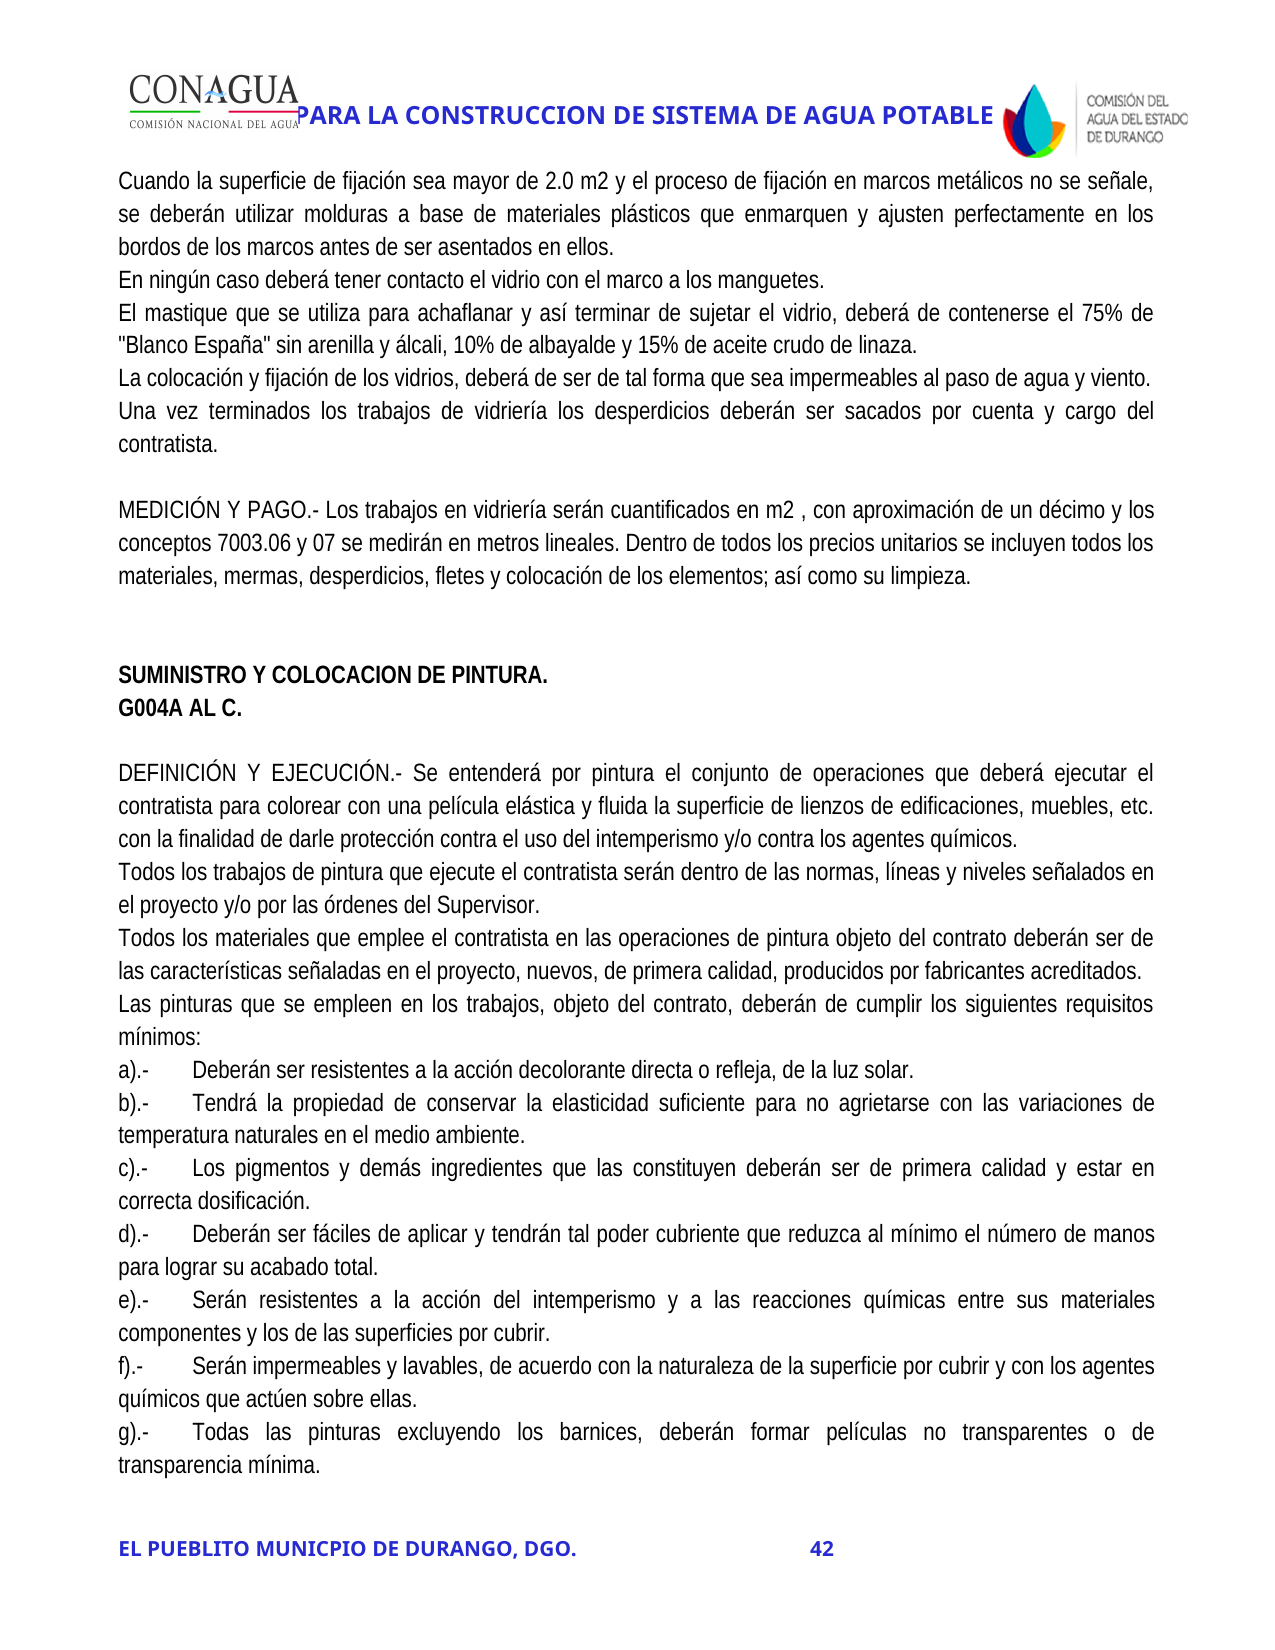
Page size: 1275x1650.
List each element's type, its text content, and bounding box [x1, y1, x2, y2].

text SUMINISTRO Y COLOCACION DE PINTURA. [118, 659, 1157, 688]
text d).- Deberán ser fáciles de aplicar y tendrán tal poder cubriente que reduzca al mínimo el número de manos para lograr su acabado total. [118, 1219, 1157, 1281]
text Las pinturas que se empleen en los trabajos, objeto del contrato, deberán de cumplir los siguientes requisitos mínimos: [118, 989, 1157, 1050]
text g).- Todas las pinturas excluyendo los barnices, deberán formar películas no transparentes o de transparencia mínima. [118, 1417, 1157, 1478]
text c).- Los pigmentos y demás ingredientes que las constituyen deberán ser de primera calidad y estar en correcta dosificación. [118, 1153, 1157, 1215]
text La colocación y fijación de los vidrios, deberá de ser de tal forma que sea impermeables al paso de agua y viento. [118, 363, 1157, 392]
picture [1000, 81, 1191, 161]
text MEDICIÓN Y PAGO.- Los trabajos en vidriería serán cuantificados en m2 , con aproximación de un décimo y los conceptos 7003.06 y 07 se medirán en metros lineales. Dentro de todos los precios unitarios se incluyen todos los materiales, mermas, desperdicios, fletes y colocación de los elementos; así como su limpieza. [118, 495, 1157, 589]
text Cuando la superficie de fijación sea mayor de y el proceso de fijación en marcos metálicos no se señale, se deberán utilizar molduras a base de materiales plásticos que enmarquen y ajusten perfectamente en los bordos de los marcos antes de ser asentados en ellos. [118, 166, 1157, 260]
text En ningún caso deberá tener contacto el vidrio con el marco a los manguetes. [118, 264, 1157, 293]
text Una vez terminados los trabajos de vidriería los desperdicios deberán ser sacados por cuenta y cargo del contratista. [118, 396, 1157, 458]
text e).- Serán resistentes a la acción del intemperismo y a las reacciones químicas entre sus materiales componentes y los de las superficies por cubrir. [118, 1285, 1157, 1347]
text Todos los materiales que emplee el contratista en las operaciones de pintura objeto del contrato deberán ser de las características señaladas en el proyecto, nuevos, de primera calidad, producidos por fabricantes acreditados. [118, 923, 1157, 984]
picture [126, 68, 299, 132]
text El mastique que se utiliza para achaflanar y así terminar de sujetar el vidrio, deberá de contenerse el 75% de "Blanco España" sin arenilla y álcali, 10% de albayalde y 15% de aceite crudo de linaza. [118, 297, 1157, 359]
text a).- Deberán ser resistentes a la acción decolorante directa o refleja, de la luz solar. [118, 1054, 1157, 1083]
text f).- Serán impermeables y lavables, de acuerdo con la naturaleza de la superficie por cubrir y con los agentes químicos que actúen sobre ellas. [118, 1351, 1157, 1412]
text G004A AL C. [118, 692, 1157, 721]
text b).- Tendrá la propiedad de conservar la elasticidad suficiente para no agrietarse con las variaciones de temperatura naturales en el medio ambiente. [118, 1087, 1157, 1149]
text DEFINICIÓN Y EJECUCIÓN.- Se entenderá por pintura el conjunto de operaciones que deberá ejecutar el contratista para colorear con una película elástica y fluida la superficie de lienzos de edificaciones, muebles, etc. con la finalidad de darle protección contra el uso del intemperismo y/o contra los agentes químicos. [118, 758, 1157, 853]
text Todos los trabajos de pintura que ejecute el contratista serán dentro de las normas, líneas y niveles señalados en el proyecto y/o por las órdenes del Supervisor. [118, 857, 1157, 919]
